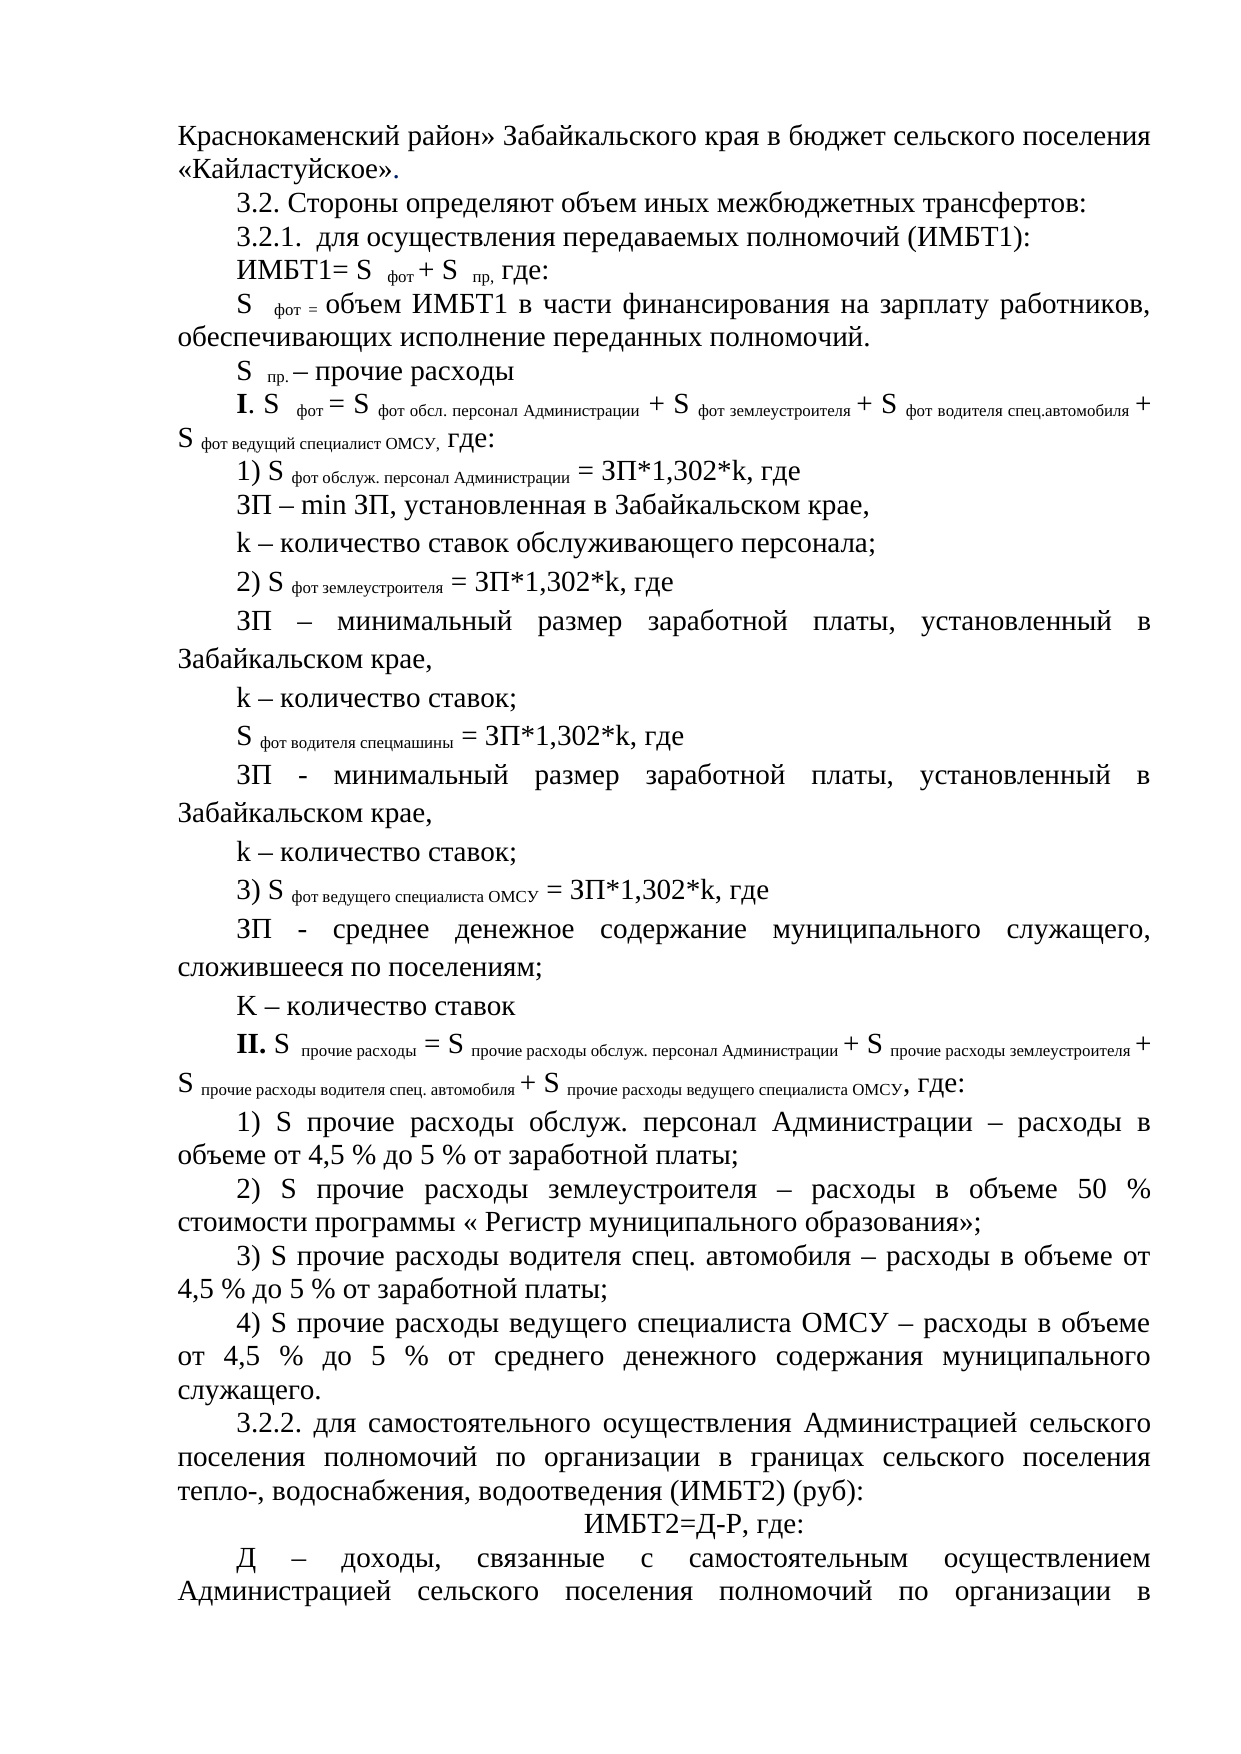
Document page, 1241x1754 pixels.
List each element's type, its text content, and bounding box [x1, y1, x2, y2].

text ЗП – минимальный размер заработной платы, установленный в Забайкальском крае, [177, 603, 1152, 675]
text k – количество ставок обслуживающего персонала; [177, 526, 1152, 559]
text ИМБТ2=Д-Р, где: [177, 1506, 1152, 1540]
text ИМБТ1= S фот + S пр, где: [177, 252, 1152, 286]
text 2) S прочие расходы землеустроителя – расходы в объеме 50 % стоимости программы « Регистр муниципального образования»; [177, 1171, 1152, 1238]
text 3.2.1. для осуществления передаваемых полномочий (ИМБТ1): [177, 219, 1152, 252]
text 3.2. Стороны определяют объем иных межбюджетных трансфертов: [177, 185, 1152, 219]
text k – количество ставок; [177, 680, 1152, 713]
text 1) S фот обслуж. персонал Администрации = ЗП*1,302*k, где [177, 453, 1152, 487]
text K – количество ставок [177, 988, 1152, 1022]
text 4) S прочие расходы ведущего специалиста ОМСУ – расходы в объеме от 4,5 % до 5 % от среднего денежного содержания муниципального служащего. [177, 1305, 1152, 1406]
text ЗП - минимальный размер заработной платы, установленный в Забайкальском крае, [177, 757, 1152, 829]
text 2) S фот землеустроителя = ЗП*1,302*k, где [177, 564, 1152, 598]
text 3.2.2. для самостоятельного осуществления Администрацией сельского поселения полномочий по организации в границах сельского поселения тепло-, водоснабжения, водоотведения (ИМБТ2) (руб): [177, 1406, 1152, 1506]
text I. S фот = S фот обсл. персонал Администрации + S фот землеустроителя + S фот водителя спец.автомобиля + S фот ведущий специалист ОМСУ, где: [177, 386, 1152, 453]
text S пр. – прочие расходы [177, 353, 1152, 386]
text S фот водителя спецмашины = ЗП*1,302*k, где [177, 718, 1152, 752]
text 3) S фот ведущего специалиста ОМСУ = ЗП*1,302*k, где [177, 872, 1152, 906]
text ЗП - среднее денежное содержание муниципального служащего, сложившееся по поселениям; [177, 911, 1152, 983]
text k – количество ставок; [177, 834, 1152, 867]
text 3) S прочие расходы водителя спец. автомобиля – расходы в объеме от 4,5 % до 5 % от заработной платы; [177, 1238, 1152, 1305]
text ЗП – min ЗП, установленная в Забайкальском крае, [177, 487, 1152, 521]
text II. S прочие расходы = S прочие расходы обслуж. персонал Администрации + S прочие расходы землеустроителя + S прочие расходы водителя спец. автомобиля + S прочие расходы ведущего специалиста ОМСУ, где: [177, 1027, 1152, 1099]
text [177, 1540, 1152, 1607]
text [177, 118, 1152, 185]
text 1) S прочие расходы обслуж. персонал Администрации – расходы в объеме от 4,5 % до 5 % от заработной платы; [177, 1104, 1152, 1171]
text S фот = объем ИМБТ1 в части финансирования на зарплату работников, обеспечивающих исполнение переданных полномочий. [177, 286, 1152, 353]
